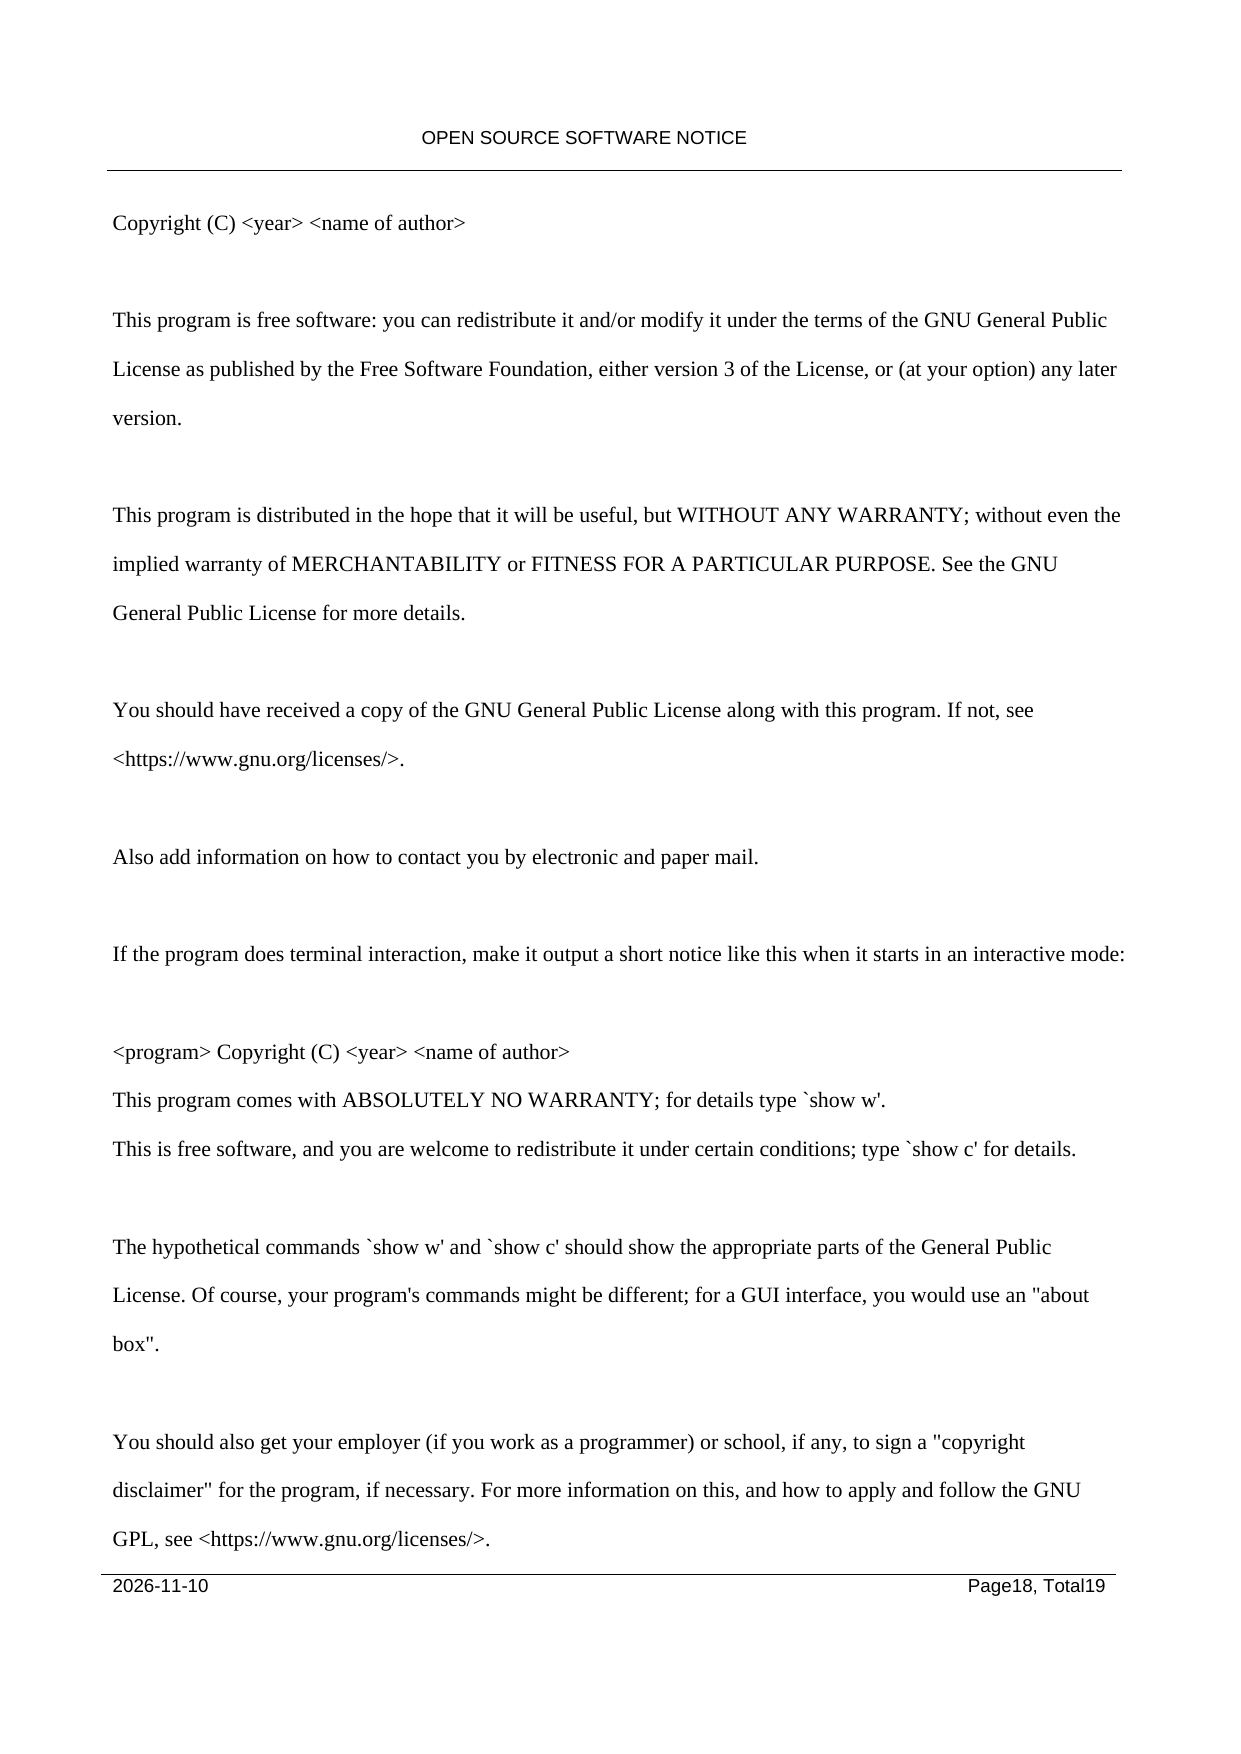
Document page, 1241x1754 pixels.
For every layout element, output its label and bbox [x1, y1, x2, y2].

text [112, 206, 1128, 1555]
